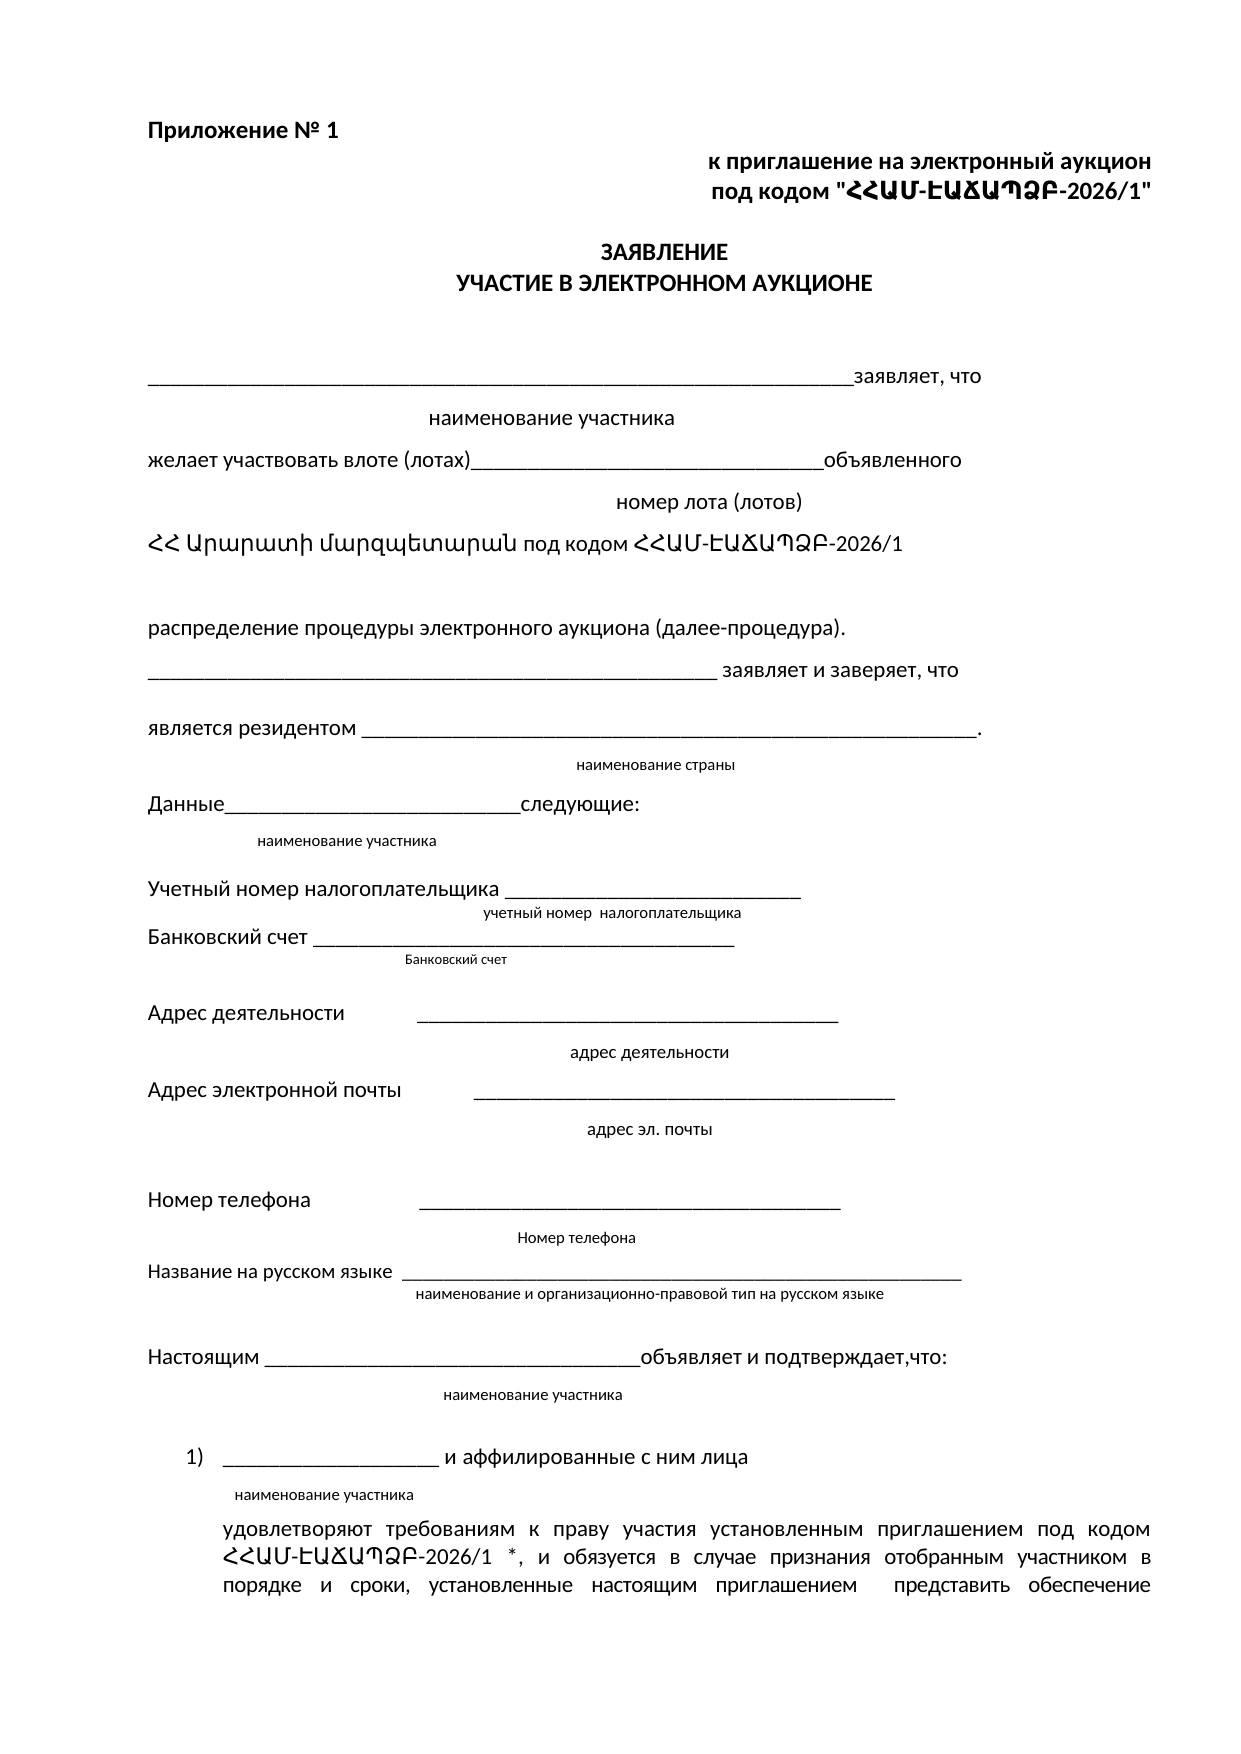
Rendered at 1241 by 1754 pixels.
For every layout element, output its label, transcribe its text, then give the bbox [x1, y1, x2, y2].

text адрес эл. почты [148, 1117, 1152, 1140]
text ՀՀ Արարատի մարզպետարան под кодом ՀՀԱՄ-ԷԱՃԱՊՁԲ-2026/1 [148, 529, 1152, 557]
text учетный номер налогоплательщика [148, 902, 1152, 922]
text наименование участника [148, 1484, 1152, 1504]
text наименование страны [576, 754, 1152, 775]
text ______________________________________________________________заявляет, что [148, 361, 1152, 389]
text под кодом "ՀՀԱՄ-ԷԱՃԱՊՁԲ-2026/1" [177, 176, 1152, 206]
text желает участвовать влоте (лотах)_______________________________объявленного [148, 445, 1152, 473]
text Номер телефона _____________________________________ [148, 1186, 1152, 1213]
text Адрес деятельности _____________________________________ [148, 998, 1152, 1026]
text является резидентом ______________________________________________________. [148, 713, 1152, 741]
text наименование участника [428, 403, 1152, 431]
text номер лота (лотов) [606, 487, 1152, 515]
text Учетный номер налогоплательщика __________________________ [148, 874, 1152, 902]
text распределение процедуры электронного аукциона (далее-процедура). [148, 613, 1152, 641]
text Данные__________________________следующие: [148, 789, 1152, 817]
text ЗАЯВЛЕНИЕ [177, 237, 1152, 267]
text Настоящим _________________________________объявляет и подтверждает,что: [148, 1342, 1152, 1370]
text __________________________________________________ заявляет и заверяет, что [148, 655, 1152, 683]
text Адрес электронной почты _____________________________________ [148, 1075, 1152, 1103]
text УЧАСТИЕ В ЭЛЕКТРОННОМ АУКЦИОНЕ [177, 267, 1152, 298]
text к приглашение на электронный аукцион [177, 145, 1152, 176]
text наименование и организационно-правовой тип на русском языке [148, 1283, 1152, 1304]
text Номер телефона [517, 1227, 1152, 1248]
list ___________________ и аффилированные с ним лица [185, 1442, 1152, 1470]
text Банковский счет [148, 950, 1152, 968]
text адрес деятельности [148, 1040, 1152, 1063]
text наименование участника [443, 1384, 1152, 1404]
text 2.4 На этапе аукциона участник представляет сниженные ценовые предложения в порядке, установленном пунктом 2.2 части 2 настоящего приглашения, без необходимости загрузки новых документов в систему. Приложение № 1 [148, 86, 1152, 145]
text Банковский счет _____________________________________ [148, 922, 1152, 950]
text Название на русском языке ______________________________________________________ [148, 1258, 1152, 1283]
text наименование участника [148, 831, 1152, 851]
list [223, 1514, 1152, 1598]
